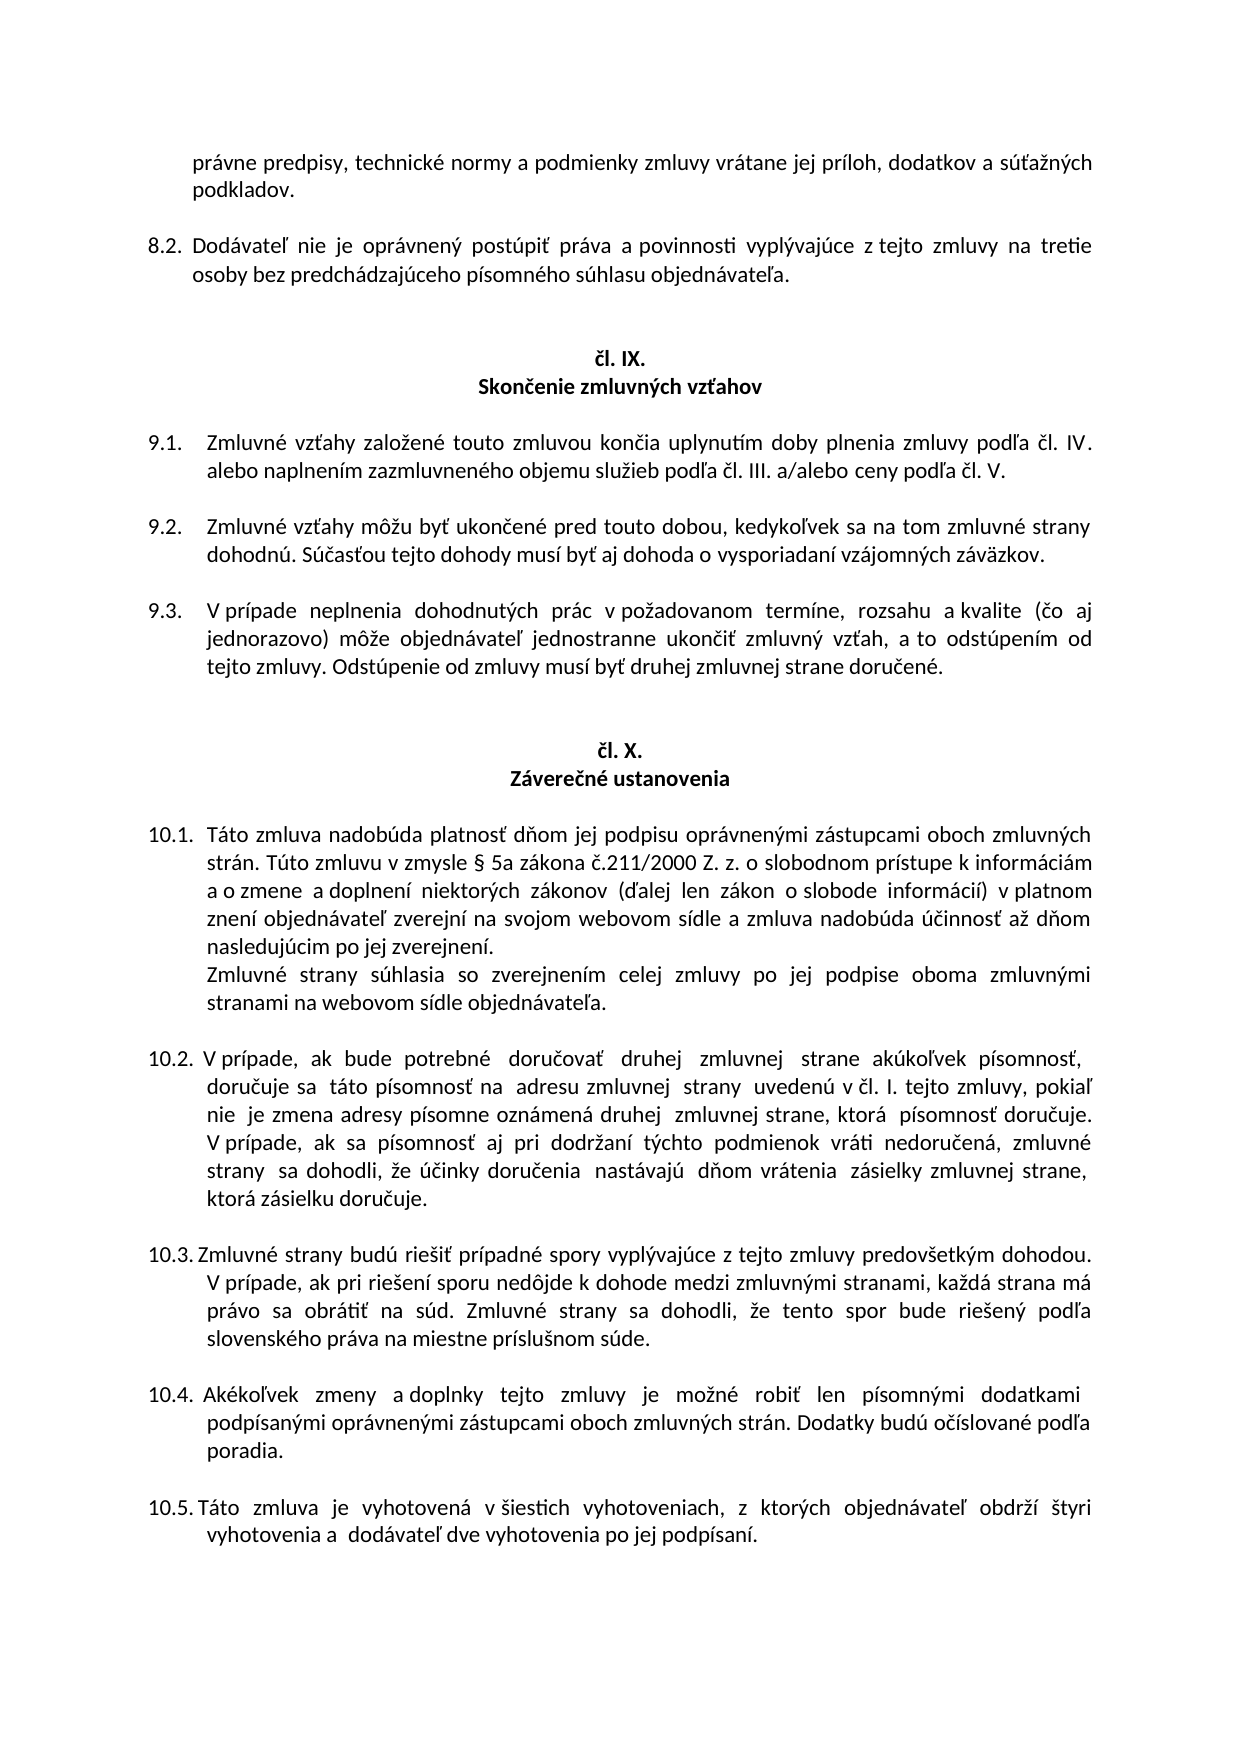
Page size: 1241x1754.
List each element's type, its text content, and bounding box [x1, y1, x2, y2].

list V prípade, ak bude potrebné doručovať druhej zmluvnej strane akúkoľvek písomnosť, doručuje sa táto písomnosť na adresu zmluvnej strany uvedenú v čl. I. tejto zmluvy, pokiaľ nie je zmena adresy písomne oznámená druhej zmluvnej strane, ktorá písomnosť doručuje. V prípade, ak sa písomnosť aj pri dodržaní týchto podmienok vráti nedoručená, zmluvné strany sa dohodli, že účinky doručenia nastávajú dňom vrátenia zásielky zmluvnej strane, ktorá zásielku doručuje. [148, 1044, 1093, 1212]
text Skončenie zmluvných vzťahov [148, 372, 1093, 400]
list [148, 148, 1093, 204]
text Záverečné ustanovenia [148, 764, 1093, 792]
list Zmluvné strany budú riešiť prípadné spory vyplývajúce z tejto zmluvy predovšetkým dohodou. V prípade, ak pri riešení sporu nedôjde k dohode medzi zmluvnými stranami, každá strana má právo sa obrátiť na súd. Zmluvné strany sa dohodli, že tento spor bude riešený podľa slovenského práva na miestne príslušnom súde. [148, 1240, 1093, 1352]
list Zmluvné vzťahy môžu byť ukončené pred touto dobou, kedykoľvek sa na tom zmluvné strany dohodnú. Súčasťou tejto dohody musí byť aj dohoda o vysporiadaní vzájomných záväzkov. [148, 512, 1093, 568]
list Zmluvné vzťahy založené touto zmluvou končia uplynutím doby plnenia zmluvy podľa čl. IV. alebo naplnením zazmluvneného objemu služieb podľa čl. III. a/alebo ceny podľa čl. V. [148, 428, 1093, 484]
text Zmluvné strany súhlasia so zverejnením celej zmluvy po jej podpise oboma zmluvnými stranami na webovom sídle objednávateľa. [207, 960, 1093, 1016]
list Dodávateľ nie je oprávnený postúpiť práva a povinnosti vyplývajúce z tejto zmluvy na tretie osoby bez predchádzajúceho písomného súhlasu objednávateľa. [148, 232, 1093, 288]
list Táto zmluva je vyhotovená v šiestich vyhotoveniach, z ktorých objednávateľ obdrží štyri vyhotovenia a dodávateľ dve vyhotovenia po jej podpísaní. [148, 1493, 1093, 1549]
text čl. IX. [148, 344, 1093, 372]
list V prípade neplnenia dohodnutých prác v požadovanom termíne, rozsahu a kvalite (čo aj jednorazovo) môže objednávateľ jednostranne ukončiť zmluvný vzťah, a to odstúpením od tejto zmluvy. Odstúpenie od zmluvy musí byť druhej zmluvnej strane doručené. [148, 596, 1093, 680]
list Akékoľvek zmeny a doplnky tejto zmluvy je možné robiť len písomnými dodatkami podpísanými oprávnenými zástupcami oboch zmluvných strán. Dodatky budú očíslované podľa poradia. [148, 1381, 1093, 1464]
list Táto zmluva nadobúda platnosť dňom jej podpisu oprávnenými zástupcami oboch zmluvných strán. Túto zmluvu v zmysle § 5a zákona č.211/2000 Z. z. o slobodnom prístupe k informáciám a o zmene a doplnení niektorých zákonov (ďalej len zákon o slobode informácií) v platnom znení objednávateľ zverejní na svojom webovom sídle a zmluva nadobúda účinnosť až dňom nasledujúcim po jej zverejnení. [148, 820, 1093, 960]
text čl. X. [148, 736, 1093, 764]
